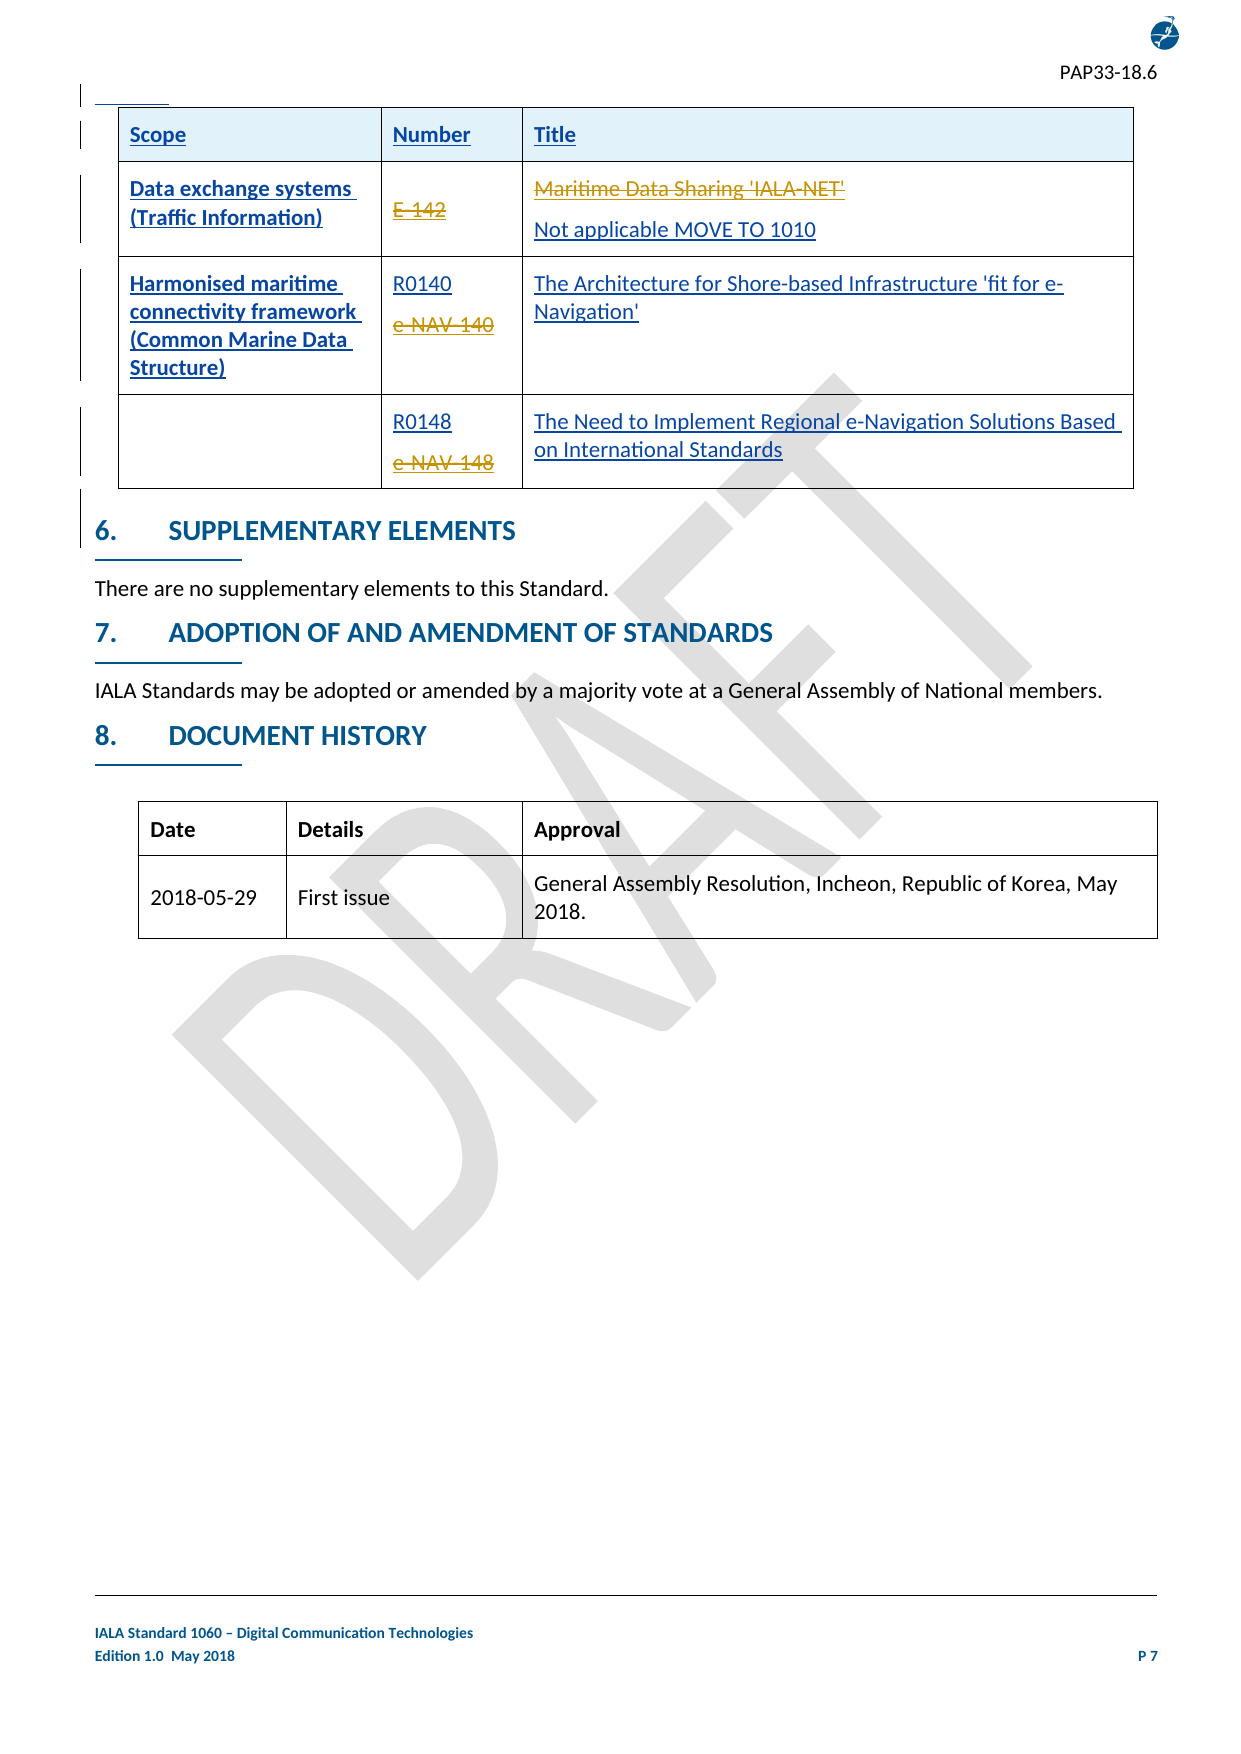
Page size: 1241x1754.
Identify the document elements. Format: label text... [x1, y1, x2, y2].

table_cell [523, 395, 1133, 488]
table_cell [119, 257, 381, 394]
table_cell [382, 257, 522, 394]
table_cell [382, 162, 522, 256]
table_cell [523, 162, 1133, 256]
table_header Approval [523, 802, 1157, 855]
table_cell 2018-05-29 [139, 856, 286, 937]
table_cell [382, 395, 522, 488]
table_cell First issue [287, 856, 522, 937]
picture [1119, 0, 1238, 85]
table_cell [119, 162, 381, 256]
subtitle SUPPLEMENTARY ELEMENTS [94, 512, 1157, 548]
text There are no supplementary elements to this Standard. [94, 574, 1157, 602]
subtitle ADOPTION OF AND AMENDMENT OF STANDARDS [94, 614, 1157, 650]
table_cell [119, 395, 381, 488]
text IALA Standards may be adopted or amended by a majority vote at a General Assembly of National members. [94, 676, 1157, 704]
table_cell General Assembly Resolution, Incheon, Republic of Korea, May 2018. [523, 856, 1157, 937]
table_cell [523, 257, 1133, 394]
table_header Details [287, 802, 522, 855]
subtitle DOCUMENT HISTORY [94, 717, 1157, 752]
table_header Date [139, 802, 286, 855]
